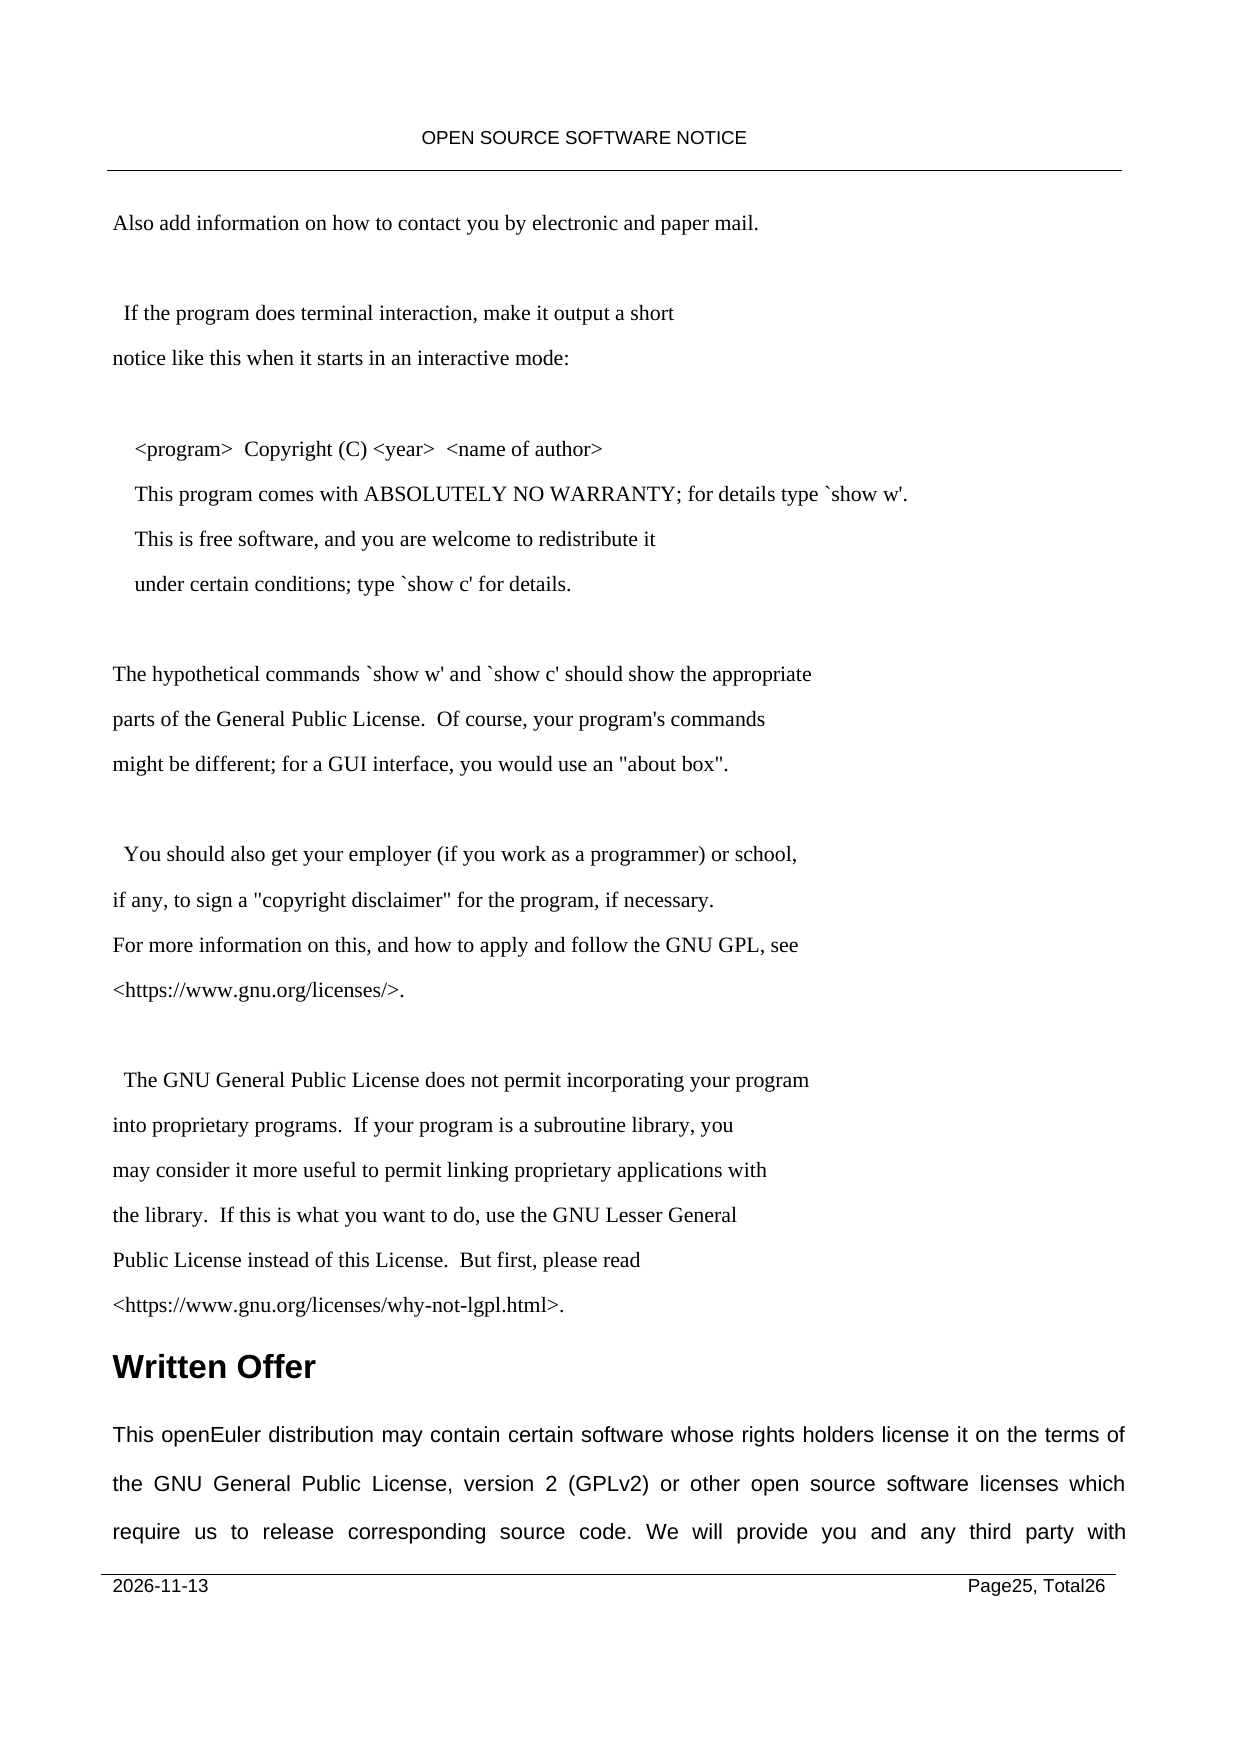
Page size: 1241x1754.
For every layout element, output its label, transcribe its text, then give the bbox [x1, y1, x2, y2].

text Written Offer [112, 1334, 1128, 1399]
text parts of the General Public License. Of course, your program's commands [112, 702, 1128, 735]
text under certain conditions; type `show c' for details. [112, 567, 1128, 600]
text <https://www.gnu.org/licenses/>. [112, 973, 1128, 1006]
text may consider it more useful to permit linking proprietary applications with [112, 1153, 1128, 1186]
text <program> Copyright (C) <year> <name of author> [112, 432, 1128, 464]
text if any, to sign a "copyright disclaimer" for the program, if necessary. [112, 883, 1128, 915]
text Also add information on how to contact you by electronic and paper mail. [112, 206, 1128, 239]
text This program comes with ABSOLUTELY NO WARRANTY; for details type `show w'. [112, 477, 1128, 509]
text The GNU General Public License does not permit incorporating your program [112, 1063, 1128, 1096]
text The hypothetical commands `show w' and `show c' should show the appropriate [112, 657, 1128, 690]
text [112, 1418, 1128, 1548]
text might be different; for a GUI interface, you would use an "about box". [112, 748, 1128, 780]
text This is free software, and you are welcome to redistribute it [112, 522, 1128, 554]
text Public License instead of this License. But first, please read [112, 1244, 1128, 1276]
text notice like this when it starts in an interactive mode: [112, 342, 1128, 374]
text You should also get your employer (if you work as a programmer) or school, [112, 838, 1128, 870]
text If the program does terminal interaction, make it output a short [112, 297, 1128, 329]
text into proprietary programs. If your program is a subroutine library, you [112, 1108, 1128, 1141]
text For more information on this, and how to apply and follow the GNU GPL, see [112, 928, 1128, 961]
text <https://www.gnu.org/licenses/why-not-lgpl.html>. [112, 1289, 1128, 1321]
text the library. If this is what you want to do, use the GNU Lesser General [112, 1199, 1128, 1231]
